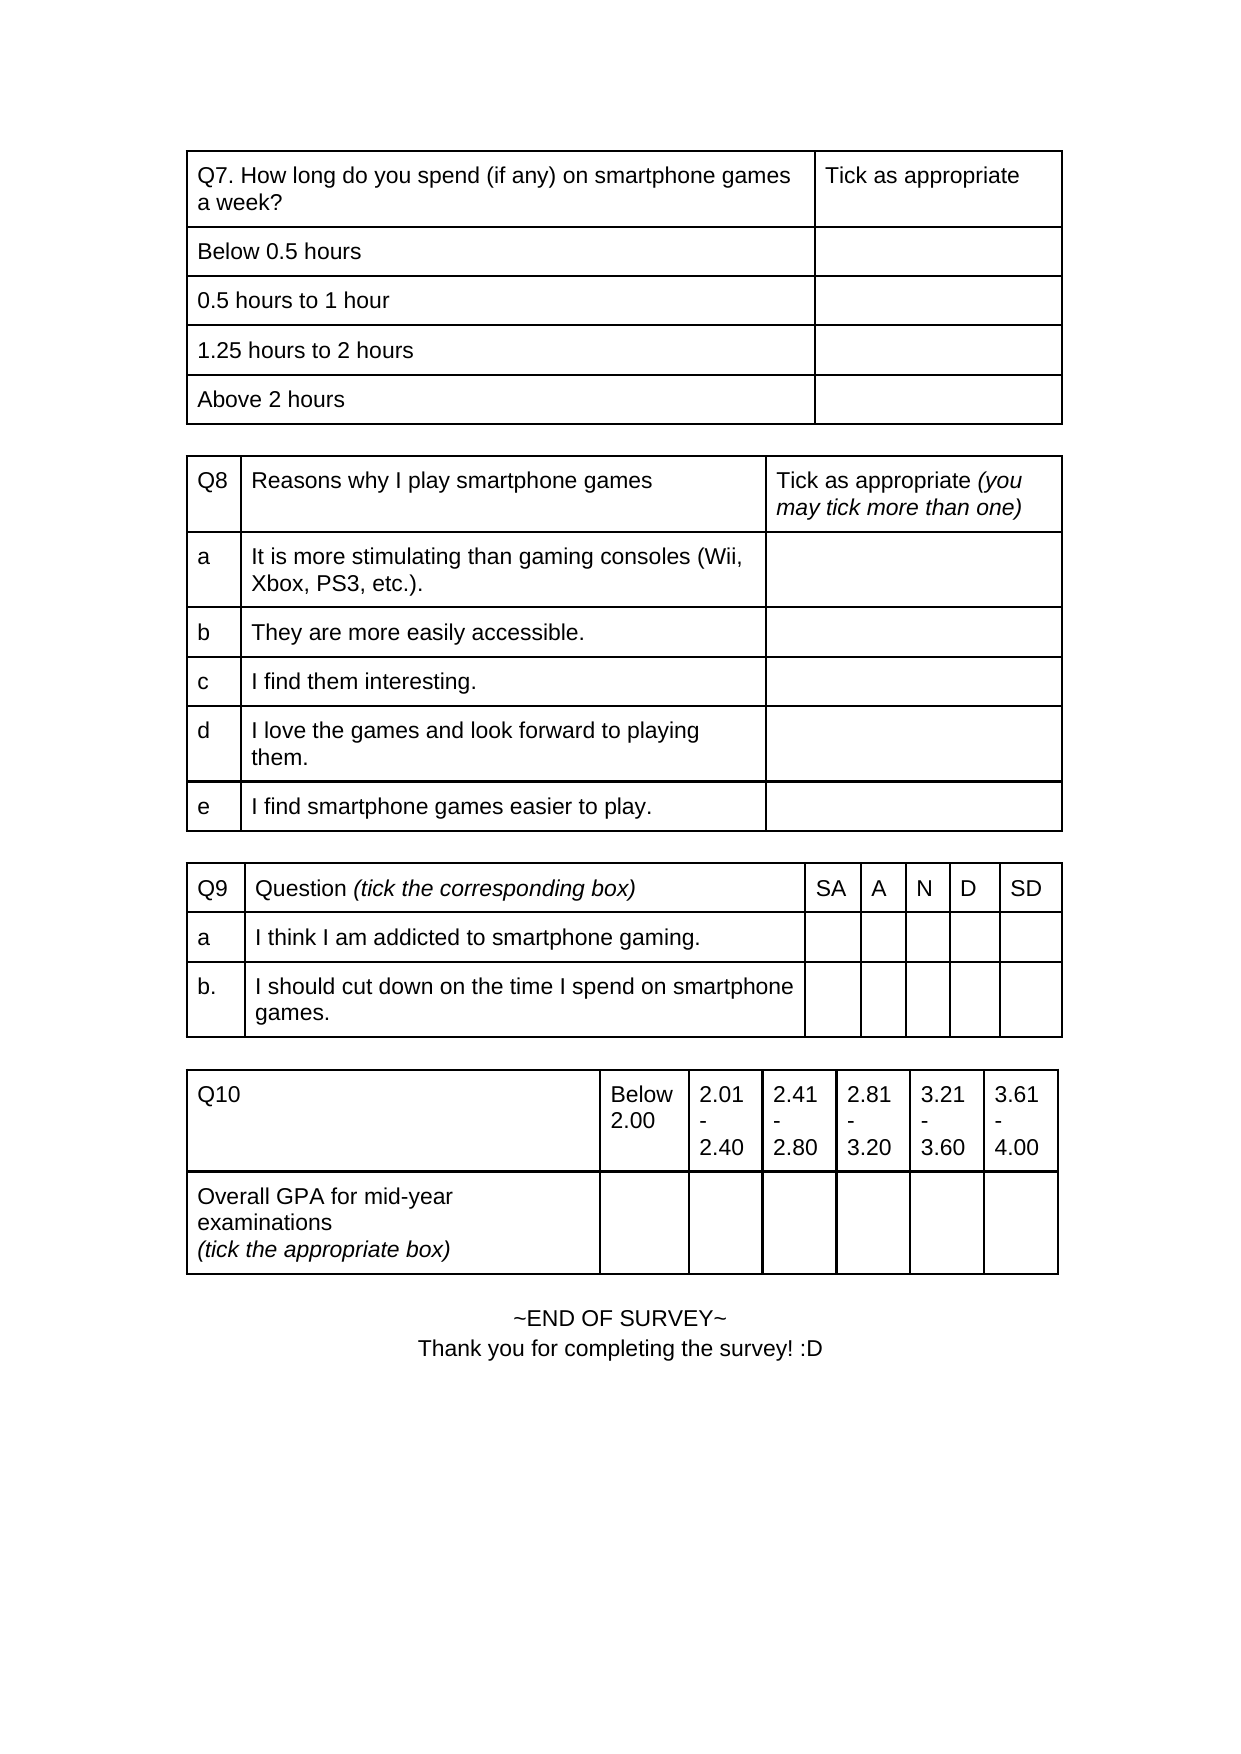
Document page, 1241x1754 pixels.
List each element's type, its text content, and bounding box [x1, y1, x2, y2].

table_cell I find smartphone games easier to play. [242, 783, 765, 830]
text Thank you for completing the survey! :D [187, 1335, 1053, 1361]
table_header Question (tick the corresponding box) [246, 864, 804, 911]
table_cell [816, 277, 1061, 324]
table_cell d [188, 707, 240, 780]
table_cell [601, 1173, 688, 1272]
table_cell Above 2 hours [188, 376, 814, 423]
text ~END OF SURVEY~ [187, 1305, 1053, 1331]
table_cell [1001, 913, 1061, 961]
table_cell [862, 963, 905, 1036]
table_cell a [188, 913, 244, 961]
table_header Q8 [188, 457, 240, 531]
table_cell I think I am addicted to smartphone gaming. [246, 913, 804, 961]
table_cell [816, 228, 1061, 275]
table_cell [951, 963, 999, 1036]
table_cell [951, 913, 999, 961]
table_cell [862, 913, 905, 961]
table_cell They are more easily accessible. [242, 608, 765, 656]
table_header 2.81 - 3.20 [838, 1071, 909, 1170]
table_cell [907, 963, 949, 1036]
table_cell [838, 1173, 909, 1272]
table_cell [907, 913, 949, 961]
table_cell c [188, 658, 240, 705]
table_cell [767, 783, 1061, 830]
table_cell b [188, 608, 240, 656]
table_cell b. [188, 963, 244, 1036]
table_cell [767, 658, 1061, 705]
table_header Tick as appropriate (you may tick more than one) [767, 457, 1061, 531]
table_cell a [188, 533, 240, 606]
table_cell 1.25 hours to 2 hours [188, 326, 814, 373]
table_header SA [806, 864, 860, 911]
table_header D [951, 864, 999, 911]
table_cell It is more stimulating than gaming consoles (Wii, Xbox, PS3, etc.). [242, 533, 765, 606]
table_header Q7. How long do you spend (if any) on smartphone games a week? [188, 152, 814, 226]
table_cell [816, 326, 1061, 373]
table_cell I find them interesting. [242, 658, 765, 705]
table_cell [816, 376, 1061, 423]
table_cell [767, 608, 1061, 656]
table_cell [985, 1173, 1057, 1272]
table_cell [806, 963, 860, 1036]
table_header Q10 [188, 1071, 599, 1170]
table_header A [862, 864, 905, 911]
table_cell 0.5 hours to 1 hour [188, 277, 814, 324]
table_header Tick as appropriate [816, 152, 1061, 226]
table_cell [767, 533, 1061, 606]
table_header Q9 [188, 864, 244, 911]
table_header 3.61 - 4.00 [985, 1071, 1057, 1170]
table_header SD [1001, 864, 1061, 911]
table_header 2.01 - 2.40 [690, 1071, 761, 1170]
table_cell [806, 913, 860, 961]
table_cell e [188, 783, 240, 830]
table_cell [764, 1173, 835, 1272]
table_cell [911, 1173, 983, 1272]
table_header 2.41 - 2.80 [764, 1071, 835, 1170]
table_header Below 2.00 [601, 1071, 688, 1170]
table_cell Overall GPA for mid-year examinations (tick the appropriate box) [188, 1173, 599, 1272]
table_cell [767, 707, 1061, 780]
table_cell Below 0.5 hours [188, 228, 814, 275]
table_cell [690, 1173, 761, 1272]
table_header Reasons why I play smartphone games [242, 457, 765, 531]
table_header 3.21 - 3.60 [911, 1071, 983, 1170]
table_header N [907, 864, 949, 911]
table_cell I should cut down on the time I spend on smartphone games. [246, 963, 804, 1036]
table_cell [1001, 963, 1061, 1036]
table_cell I love the games and look forward to playing them. [242, 707, 765, 780]
